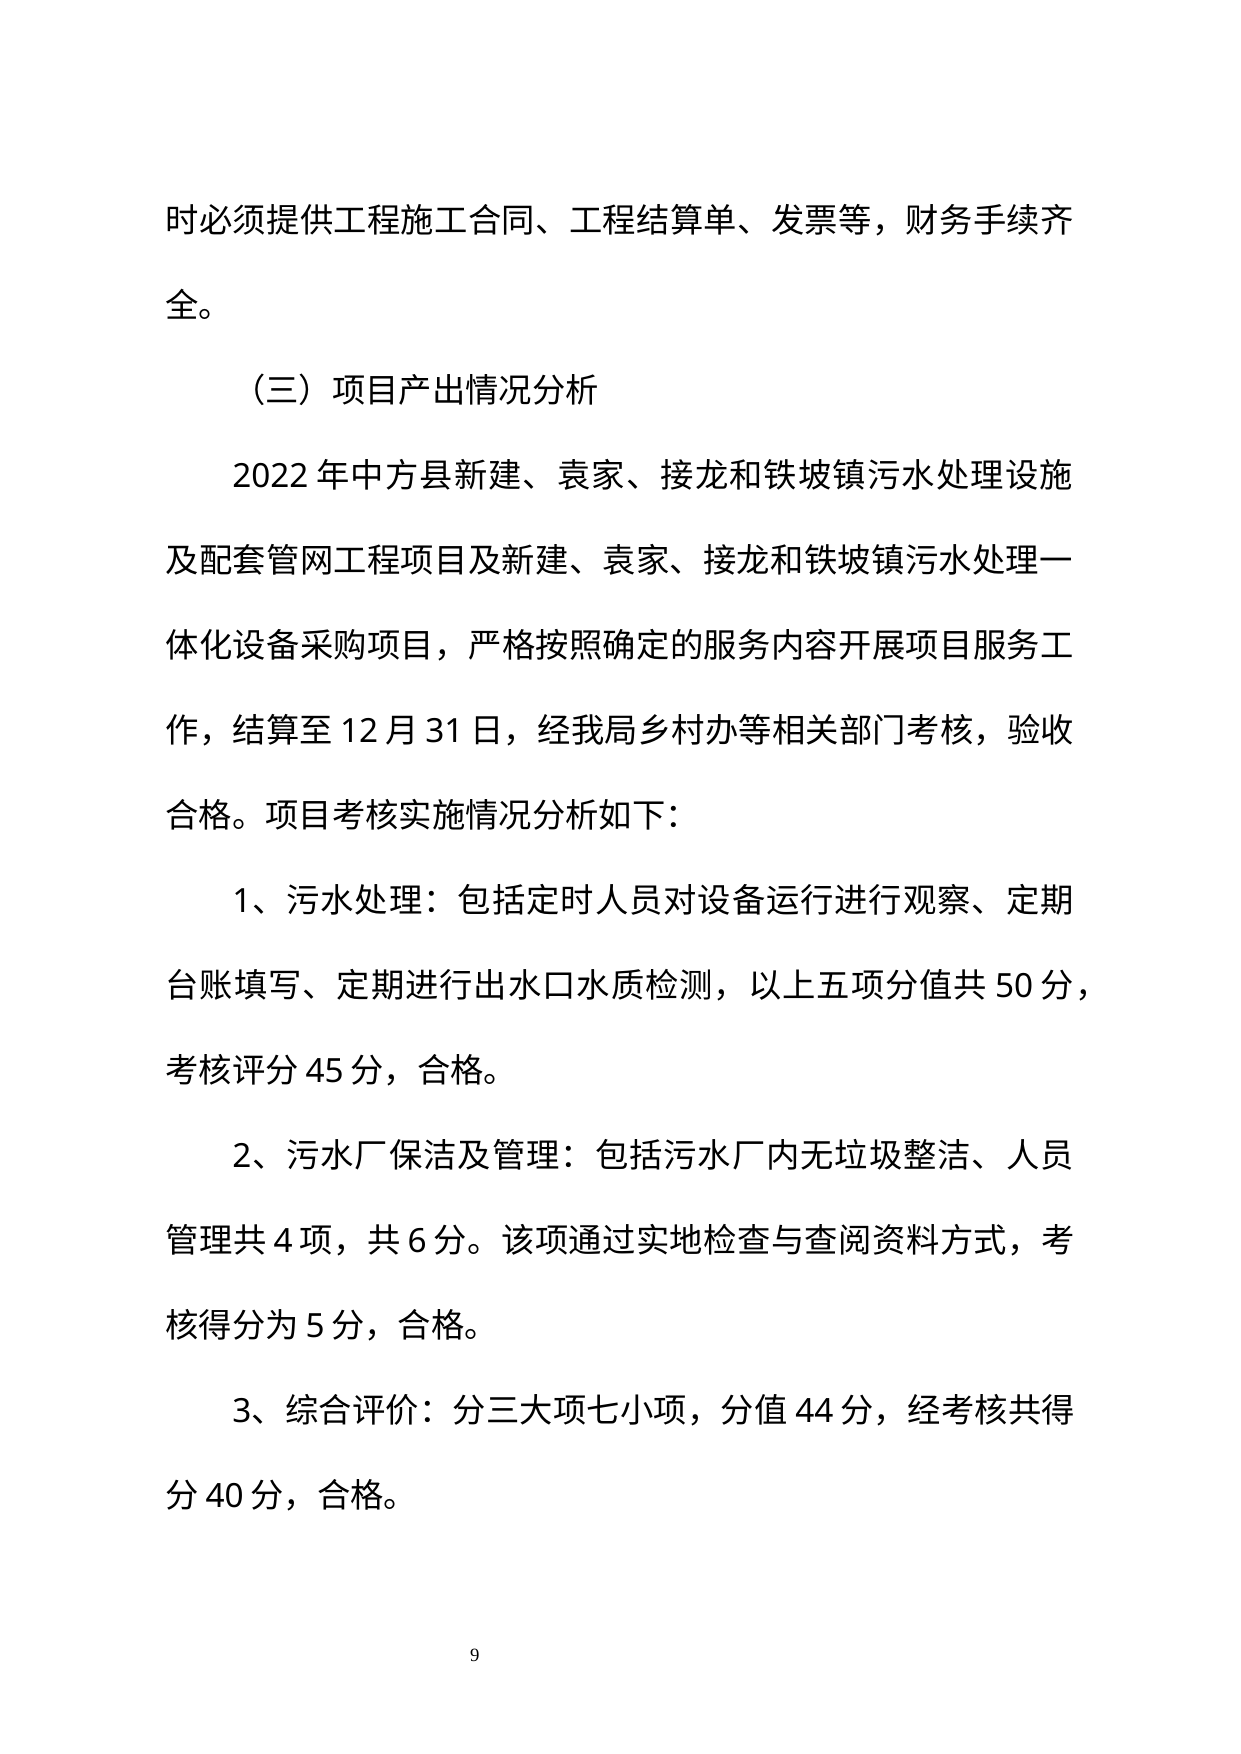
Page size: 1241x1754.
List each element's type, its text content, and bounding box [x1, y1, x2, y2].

text （三）项目产出情况分析 [165, 346, 1075, 431]
text 2022年中方县新建、袁家、接龙和铁坡镇污水处理设施及配套管网工程项目及新建、袁家、接龙和铁坡镇污水处理一体化设备采购项目，严格按照确定的服务内容开展项目服务工作，结算至12月31日，经我局乡村办等相关部门考核，验收合格。项目考核实施情况分析如下： [165, 431, 1075, 856]
text 3、综合评价：分三大项七小项，分值44分，经考核共得分40分，合格。 [165, 1366, 1075, 1536]
text 1、污水处理：包括定时人员对设备运行进行观察、定期台账填写、定期进行出水口水质检测，以上五项分值共50分，考核评分45分，合格。 [165, 856, 1075, 1111]
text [165, 176, 1075, 346]
text 2、污水厂保洁及管理：包括污水厂内无垃圾整洁、人员管理共4项，共6分。该项通过实地检查与查阅资料方式，考核得分为5分，合格。 [165, 1111, 1075, 1366]
